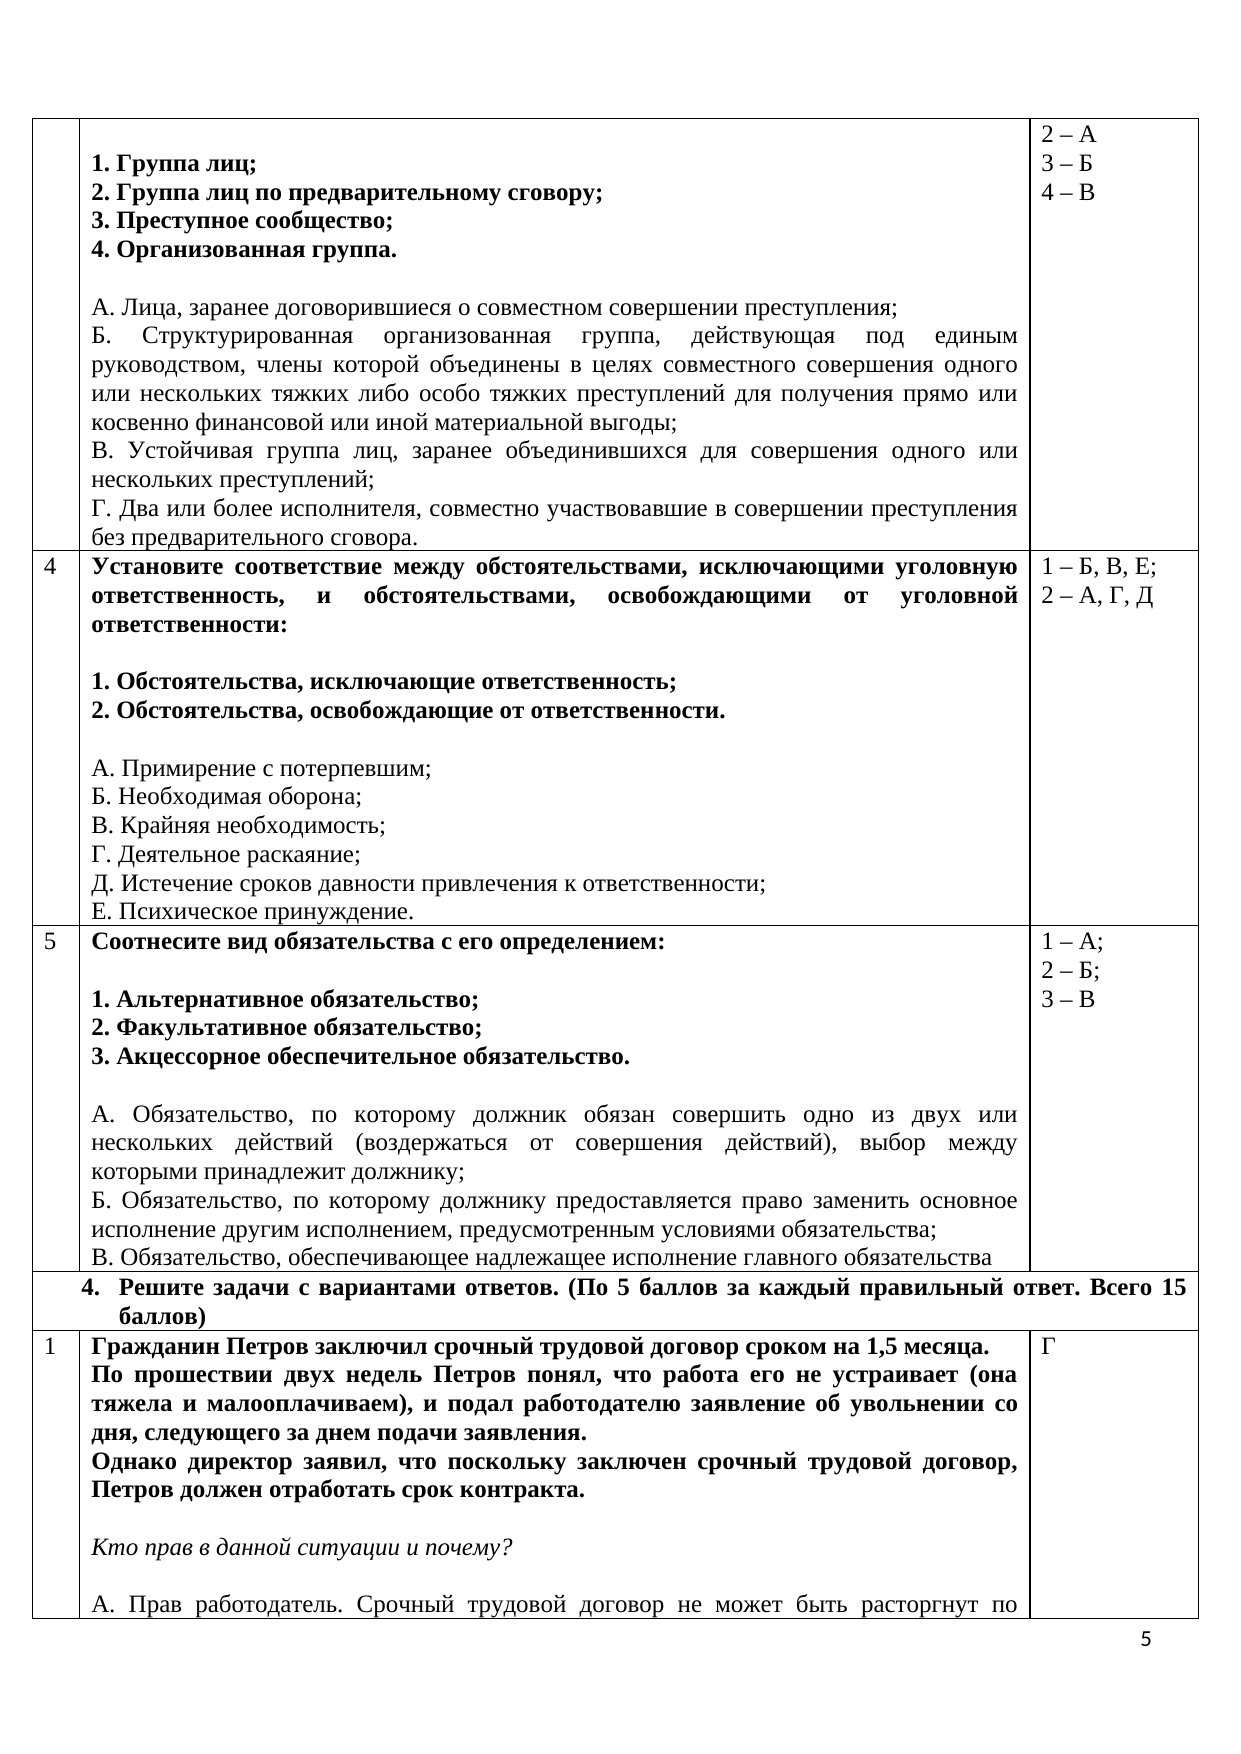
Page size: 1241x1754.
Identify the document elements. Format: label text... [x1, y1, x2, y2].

table_cell 3 [33, 119, 79, 550]
table_cell 1 – А; 2 – Б; 3 – В [1031, 926, 1198, 1271]
table_cell Соотнесите вид обязательства с его определением: 1. Альтернативное обязательство; 2. Факультативное обязательство; 3. Акцессорное обеспечительное обязательство. А. Обязательство, по которому должник обязан совершить одно из двух или нескольких действий (воздержаться от совершения действий), выбор между которыми принадлежит должнику; Б. Обязательство, по которому должнику предоставляется право заменить основное исполнение другим исполнением, предусмотренным условиями обязательства; В. Обязательство, обеспечивающее надлежащее исполнение главного обязательства [80, 926, 1029, 1271]
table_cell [1031, 119, 1198, 550]
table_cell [80, 119, 1029, 550]
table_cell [80, 1331, 1029, 1618]
table_cell Решите задачи с вариантами ответов. (По 5 баллов за каждый правильный ответ. Всего 15 баллов) [33, 1272, 1198, 1330]
table_cell 4 [33, 551, 79, 925]
table_cell 1 – Б, В, Е; 2 – А, Г, Д [1031, 551, 1198, 925]
table_cell Г [1031, 1331, 1198, 1618]
table_cell 5 [33, 926, 79, 1271]
table_cell Установите соответствие между обстоятельствами, исключающими уголовную ответственность, и обстоятельствами, освобождающими от уголовной ответственности: 1. Обстоятельства, исключающие ответственность; 2. Обстоятельства, освобождающие от ответственности. А. Примирение с потерпевшим; Б. Необходимая оборона; В. Крайняя необходимость; Г. Деятельное раскаяние; Д. Истечение сроков давности привлечения к ответственности; Е. Психическое принуждение. [80, 551, 1029, 925]
table_cell 1 [33, 1331, 79, 1618]
